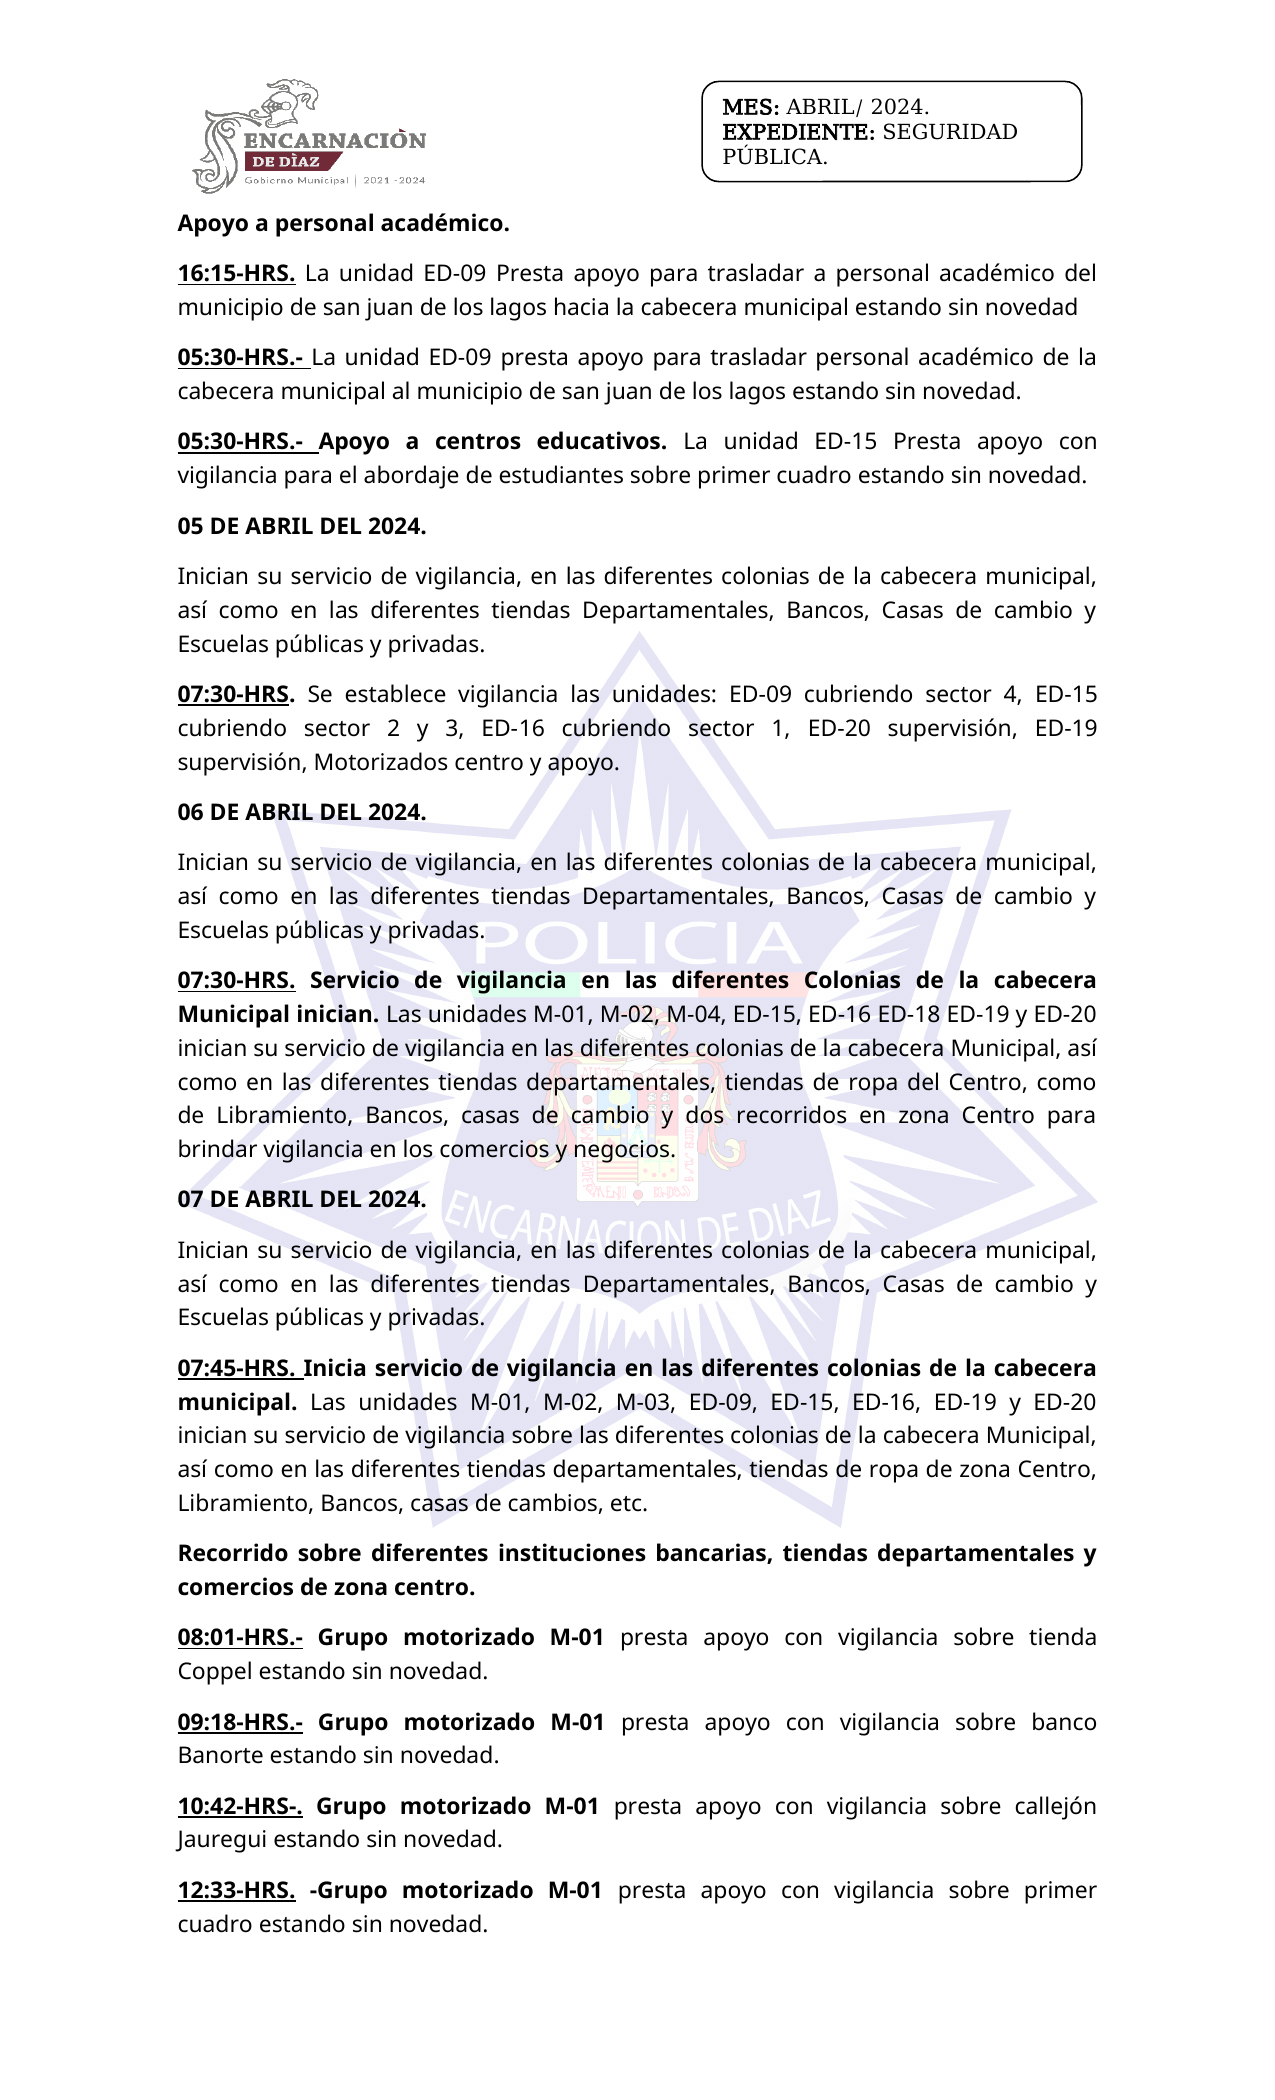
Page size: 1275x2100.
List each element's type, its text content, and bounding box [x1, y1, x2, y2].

text Recorrido sobre diferentes instituciones bancarias, tiendas departamentales y comercios de zona centro. [177, 1537, 1098, 1602]
text Apoyo a personal académico. [177, 207, 1098, 238]
text 16:15-HRS. La unidad ED-09 Presta apoyo para trasladar a personal académico del municipio de san juan de los lagos hacia la cabecera municipal estando sin novedad [177, 257, 1098, 322]
text 07:30-HRS. Servicio de vigilancia en las diferentes Colonias de la cabecera Municipal inician. Las unidades M-01, M-02, M-04, ED-15, ED-16 ED-18 ED-19 y ED-20 inician su servicio de vigilancia en las diferentes colonias de la cabecera Municipal, así como en las diferentes tiendas departamentales, tiendas de ropa del Centro, como de Libramiento, Bancos, casas de cambio y dos recorridos en zona Centro para brindar vigilancia en los comercios y negocios. [177, 964, 1098, 1164]
text 07:30-HRS. Se establece vigilancia las unidades: ED-09 cubriendo sector 4, ED-15 cubriendo sector 2 y 3, ED-16 cubriendo sector 1, ED-20 supervisión, ED-19 supervisión, Motorizados centro y apoyo. [177, 678, 1098, 777]
text 09:18-HRS.- Grupo motorizado M-01 presta apoyo con vigilancia sobre banco Banorte estando sin novedad. [177, 1706, 1098, 1771]
text 05:30-HRS.- Apoyo a centros educativos. La unidad ED-15 Presta apoyo con vigilancia para el abordaje de estudiantes sobre primer cuadro estando sin novedad. [177, 426, 1098, 491]
text Inician su servicio de vigilancia, en las diferentes colonias de la cabecera municipal, así como en las diferentes tiendas Departamentales, Bancos, Casas de cambio y Escuelas públicas y privadas. [177, 560, 1098, 659]
text Inician su servicio de vigilancia, en las diferentes colonias de la cabecera municipal, así como en las diferentes tiendas Departamentales, Bancos, Casas de cambio y Escuelas públicas y privadas. [177, 846, 1098, 945]
text 07 DE ABRIL DEL 2024. [177, 1183, 1098, 1215]
text 06 DE ABRIL DEL 2024. [177, 796, 1098, 827]
text 05:30-HRS.- La unidad ED-09 presta apoyo para trasladar personal académico de la cabecera municipal al municipio de san juan de los lagos estando sin novedad. [177, 341, 1098, 406]
text 10:42-HRS-. Grupo motorizado M-01 presta apoyo con vigilancia sobre callejón Jauregui estando sin novedad. [177, 1790, 1098, 1855]
picture [177, 73, 440, 199]
text 07:45-HRS. Inicia servicio de vigilancia en las diferentes colonias de la cabecera municipal. Las unidades M-01, M-02, M-03, ED-09, ED-15, ED-16, ED-19 y ED-20 inician su servicio de vigilancia sobre las diferentes colonias de la cabecera Municipal, así como en las diferentes tiendas departamentales, tiendas de ropa de zona Centro, Libramiento, Bancos, casas de cambios, etc. [177, 1352, 1098, 1518]
text 05 DE ABRIL DEL 2024. [177, 510, 1098, 541]
text 12:33-HRS. -Grupo motorizado M-01 presta apoyo con vigilancia sobre primer cuadro estando sin novedad. [177, 1874, 1098, 1939]
text 08:01-HRS.- Grupo motorizado M-01 presta apoyo con vigilancia sobre tienda Coppel estando sin novedad. [177, 1621, 1098, 1686]
text Inician su servicio de vigilancia, en las diferentes colonias de la cabecera municipal, así como en las diferentes tiendas Departamentales, Bancos, Casas de cambio y Escuelas públicas y privadas. [177, 1234, 1098, 1333]
